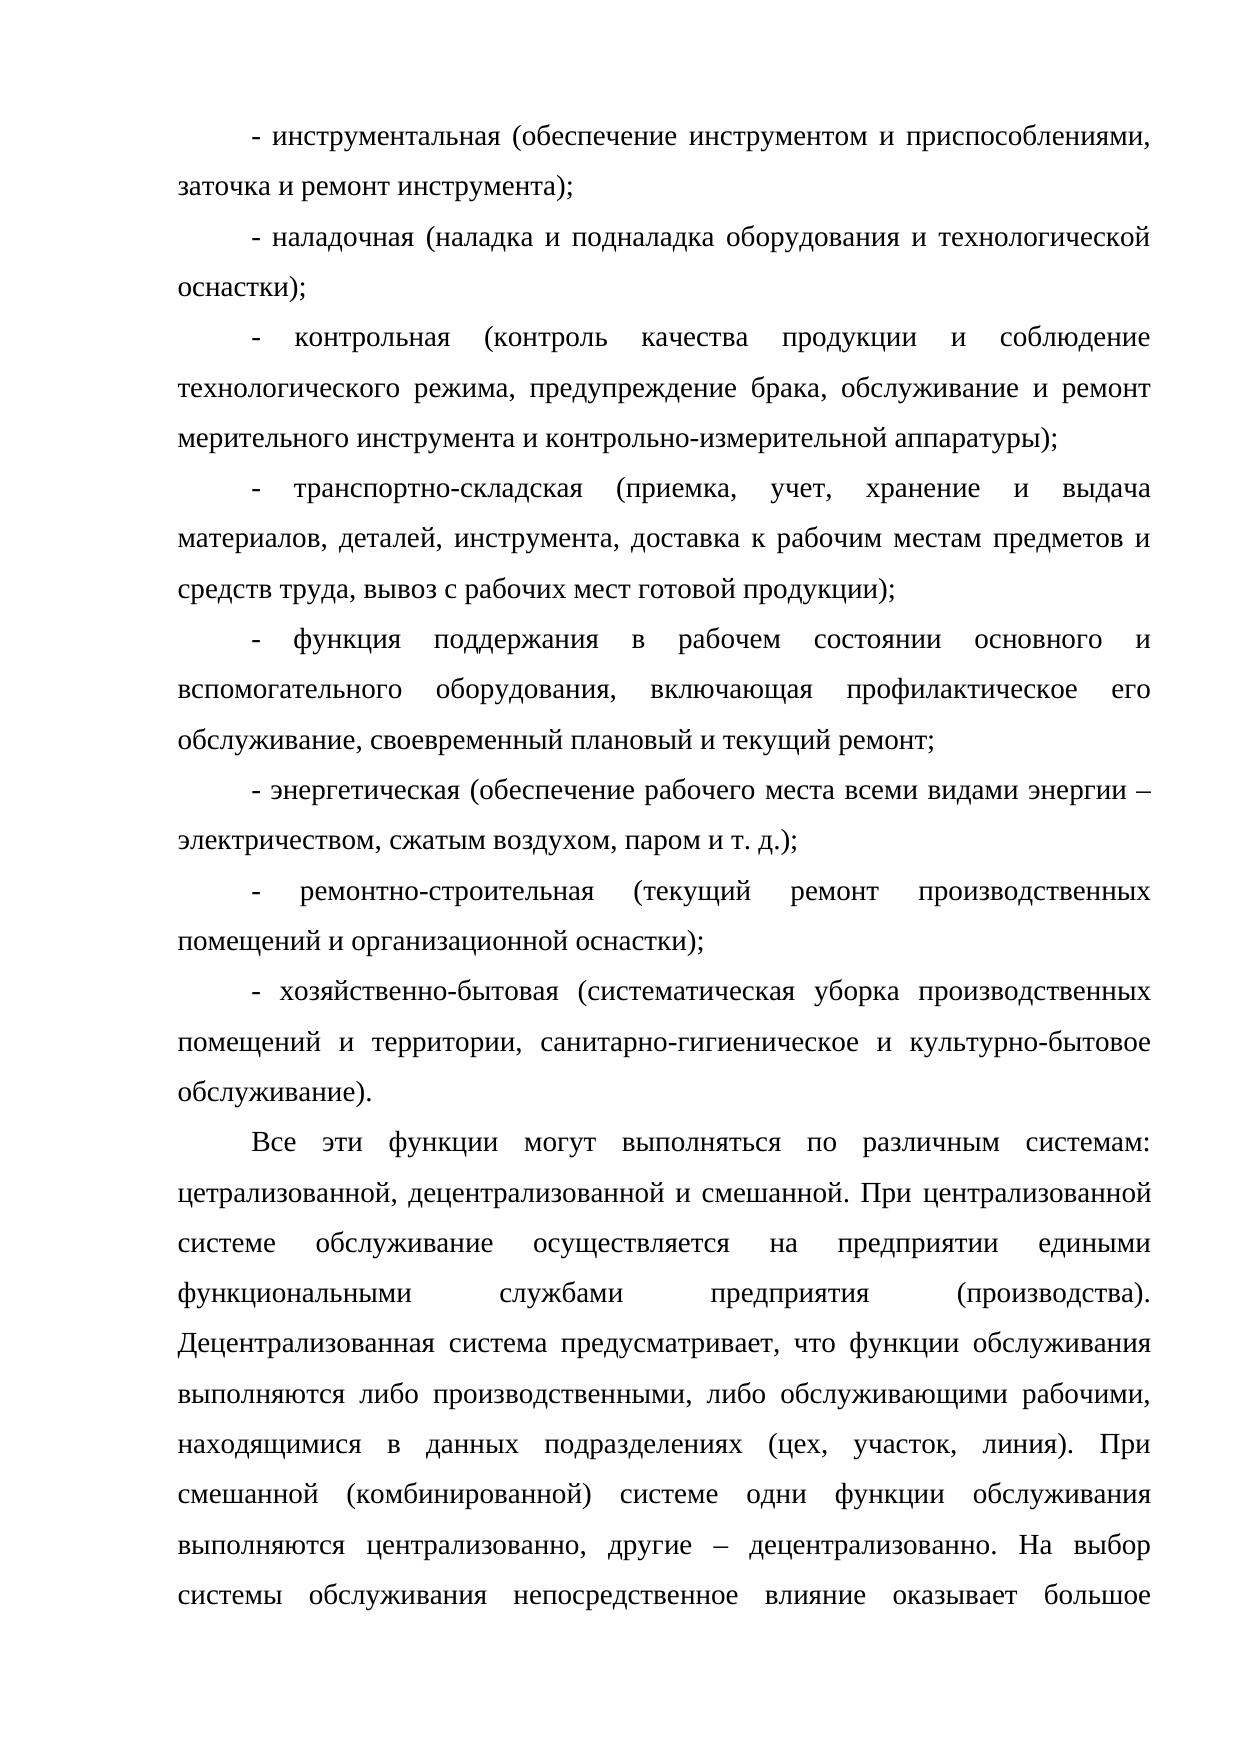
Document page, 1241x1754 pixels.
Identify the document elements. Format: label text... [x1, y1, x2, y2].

text - наладочная (наладка и подналадка оборудования и технологической оснастки); [177, 219, 1152, 303]
text - энергетическая (обеспечение рабочего места всеми видами энергии –электричеством, сжатым воздухом, паром и т. д.); [177, 772, 1152, 856]
text - инструментальная (обеспечение инструментом и приспособлениями, заточка и ремонт инструмента); [177, 118, 1152, 202]
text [177, 1124, 1152, 1611]
text - контрольная (контроль качества продукции и соблюдение технологического режима, предупреждение брака, обслуживание и ремонт мерительного инструмента и контрольно-измерительной аппаратуры); [177, 319, 1152, 453]
text - хозяйственно-бытовая (систематическая уборка производственных помещений и территории, санитарно-гигиеническое и культурно-бытовое обслуживание). [177, 973, 1152, 1108]
text - ремонтно-строительная (текущий ремонт производственных помещений и организационной оснастки); [177, 873, 1152, 957]
text - функция поддержания в рабочем состоянии основного и вспомогательного оборудования, включающая профилактическое его обслуживание, своевременный плановый и текущий ремонт; [177, 621, 1152, 755]
text - транспортно-складская (приемка, учет, хранение и выдача материалов, деталей, инструмента, доставка к рабочим местам предметов и средств труда, вывоз с рабочих мест готовой продукции); [177, 470, 1152, 604]
